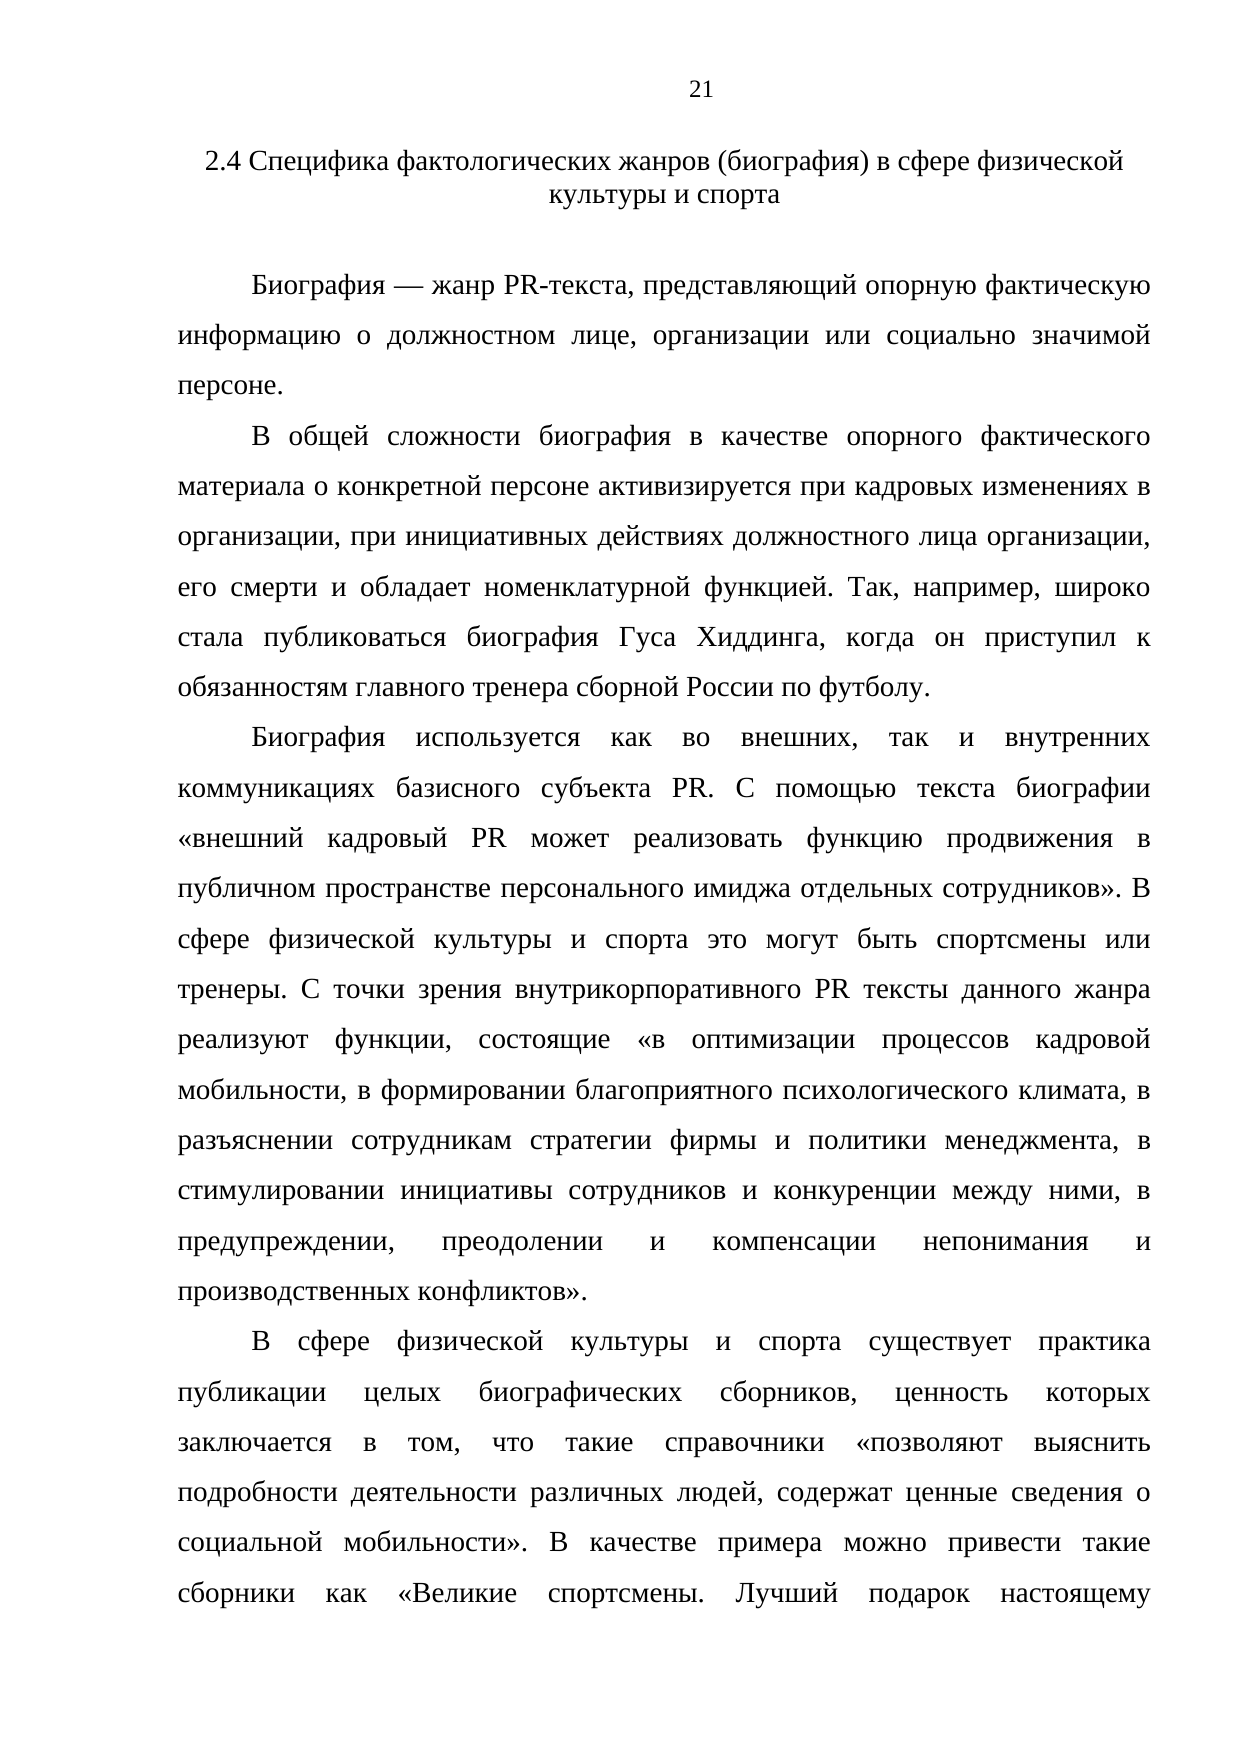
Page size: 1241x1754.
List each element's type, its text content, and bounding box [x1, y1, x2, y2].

text Биография — жанр PR-текста, представляющий опорную фактическую информацию о должностном лице, организации или социально значимой персоне. [177, 267, 1152, 401]
text Биография используется как во внешних, так и внутренних коммуникациях базисного субъекта PR. С помощью текста биографии «внешний кадровый PR может реализовать функцию продвижения в публичном пространстве персонального имиджа отдельных сотрудников». В сфере физической культуры и спорта это могут быть спортсмены или тренеры. С точки зрения внутрикорпоративного PR тексты данного жанра реализуют функции, состоящие «в оптимизации процессов кадровой мобильности, в формировании благоприятного психологического климата, в разъяснении сотрудникам стратегии фирмы и политики менеджмента, в стимулировании инициативы сотрудников и конкуренции между ними, в предупреждении, преодолении и компенсации непонимания и производственных конфликтов». [177, 719, 1152, 1307]
text В общей сложности биография в качестве опорного фактического материала о конкретной персоне активизируется при кадровых изменениях в организации, при инициативных действиях должностного лица организации, его смерти и обладает номенклатурной функцией. Так, например, широко стала публиковаться биография Гуса Хиддинга, когда он приступил к обязанностям главного тренера сборной России по футболу. [177, 418, 1152, 703]
subtitle 2.4 Специфика фактологических жанров (биография) в сфере физической культуры и спорта [177, 143, 1152, 210]
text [177, 1323, 1152, 1608]
